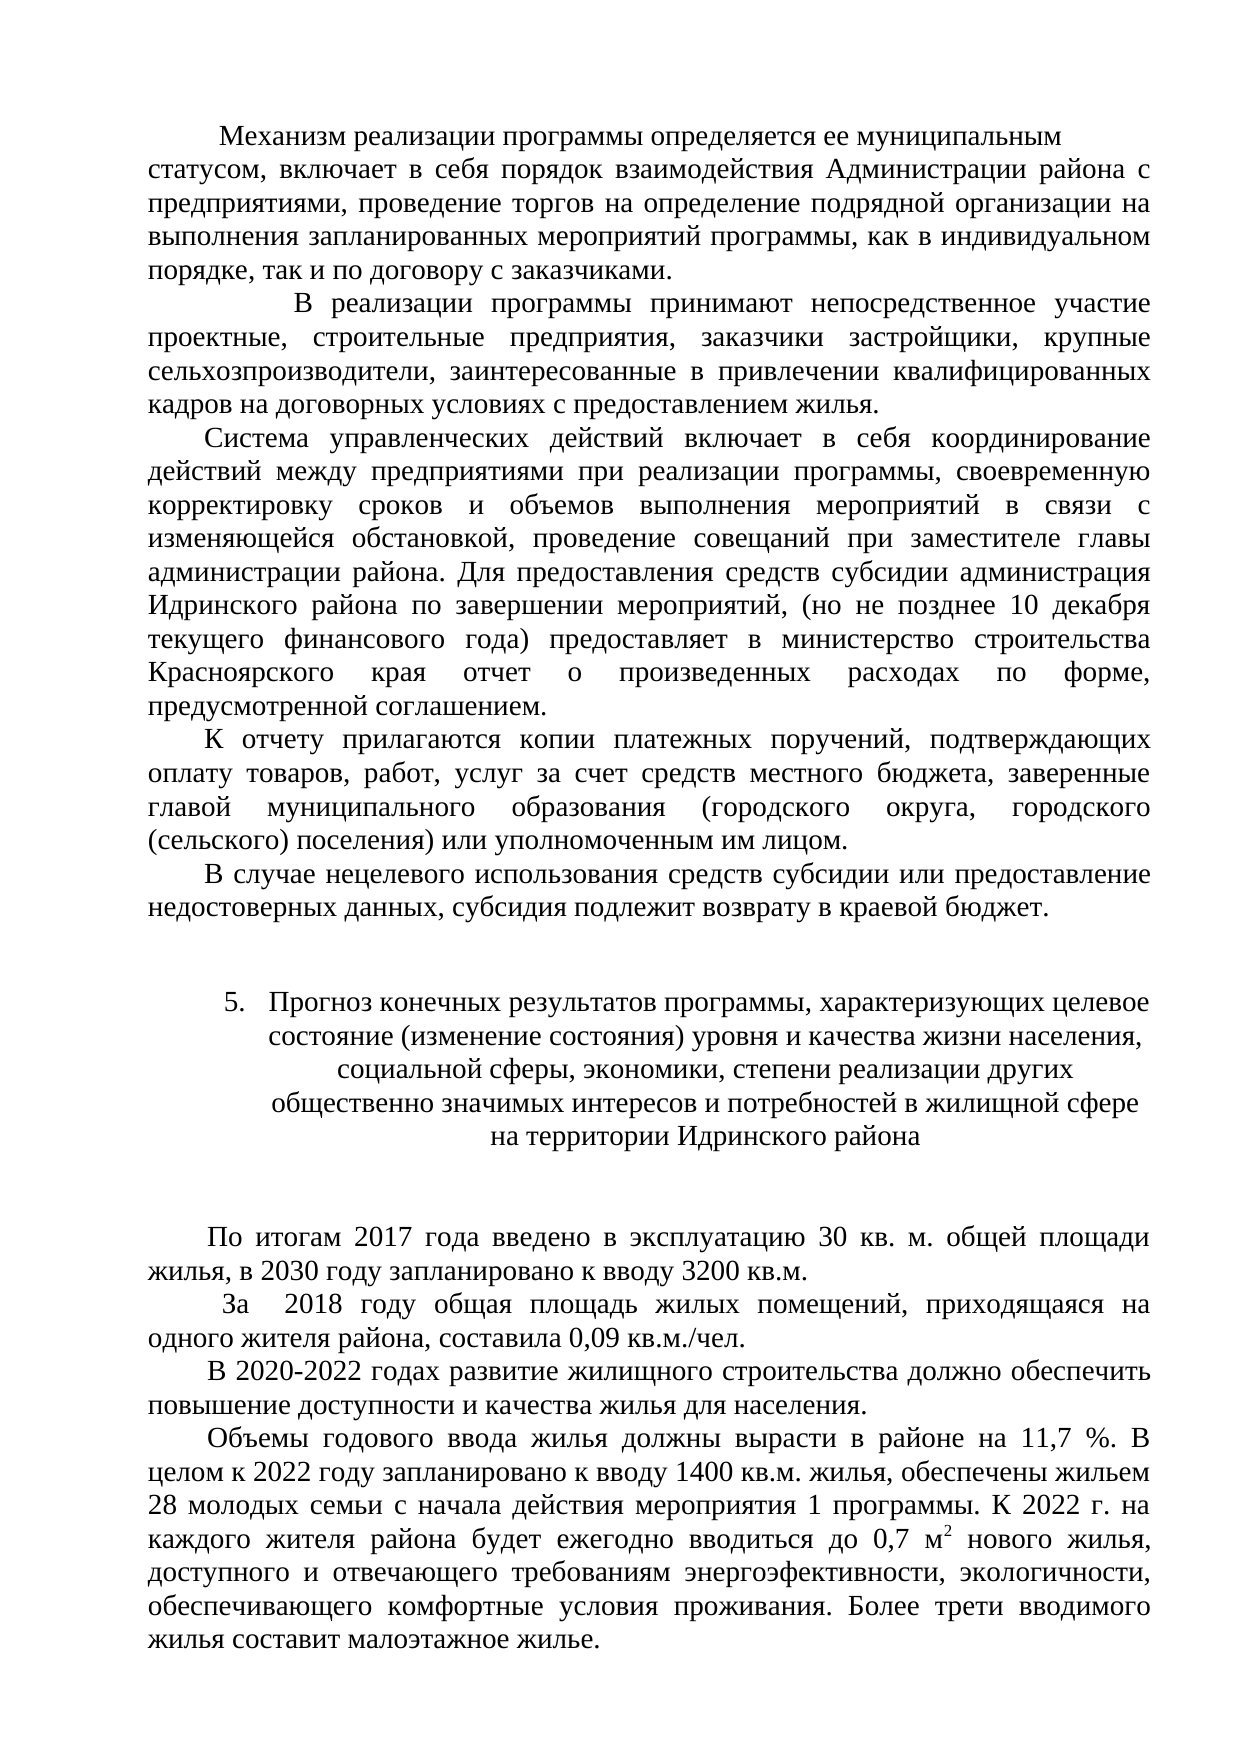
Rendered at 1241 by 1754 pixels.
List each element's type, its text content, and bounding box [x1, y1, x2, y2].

text К отчету прилагаются копии платежных поручений, подтверждающих оплату товаров, работ, услуг за счет средств местного бюджета, заверенные главой муниципального образования (городского округа, городского (сельского) поселения) или уполномоченным им лицом. [148, 722, 1152, 856]
text В реализации программы принимают непосредственное участие проектные, строительные предприятия, заказчики застройщики, крупные сельхозпроизводители, заинтересованные в привлечении квалифицированных кадров на договорных условиях с предоставлением жилья. [148, 286, 1152, 420]
text В случае нецелевого использования средств субсидии или предоставление недостоверных данных, субсидия подлежит возврату в краевой бюджет. [148, 856, 1152, 923]
text По итогам 2017 года введено в эксплуатацию 30 кв. м. общей площади жилья, в 2030 году запланировано к вводу 3200 кв.м. [148, 1219, 1152, 1286]
text статусом, включает в себя порядок взаимодействия Администрации района с предприятиями, проведение торгов на определение подрядной организации на выполнения запланированных мероприятий программы, как в индивидуальном порядке, так и по договору с заказчиками. [148, 151, 1152, 286]
text За 2018 году общая площадь жилых помещений, приходящаяся на одного жителя района, составила 0,09 кв.м./чел. [148, 1286, 1152, 1353]
text Объемы годового ввода жилья должны вырасти в районе на 11,7 %. В целом к 2022 году запланировано к вводу 1400 кв.м. жилья, обеспечены жильем 28 молодых семьи с начала действия мероприятия 1 программы. К 2022 г. на каждого жителя района будет ежегодно вводиться до 0,7 м2 нового жилья, доступного и отвечающего требованиям энергоэфективности, экологичности, обеспечивающего комфортные условия проживания. Более трети вводимого жилья составит малоэтажное жилье. [148, 1420, 1152, 1655]
text Механизм реализации программы определяется ее муниципальным [148, 118, 1152, 151]
text Система управленческих действий включает в себя координирование действий между предприятиями при реализации программы, своевременную корректировку сроков и объемов выполнения мероприятий в связи с изменяющейся обстановкой, проведение совещаний при заместителе главы администрации района. Для предоставления средств субсидии администрация Идринского района по завершении мероприятий, (но не позднее 10 декабря текущего финансового года) предоставляет в министерство строительства Красноярского края отчет о произведенных расходах по форме, предусмотренной соглашением. [148, 420, 1152, 722]
list В 2020-2022 годах развитие жилищного строительства должно обеспечить повышение доступности и качества жилья для населения. [148, 1353, 1152, 1420]
list Прогноз конечных результатов программы, характеризующих целевое состояние (изменение состояния) уровня и качества жизни населения, социальной сферы, экономики, степени реализации других общественно значимых интересов и потребностей в жилищной сфере на территории Идринского района [222, 984, 1152, 1152]
